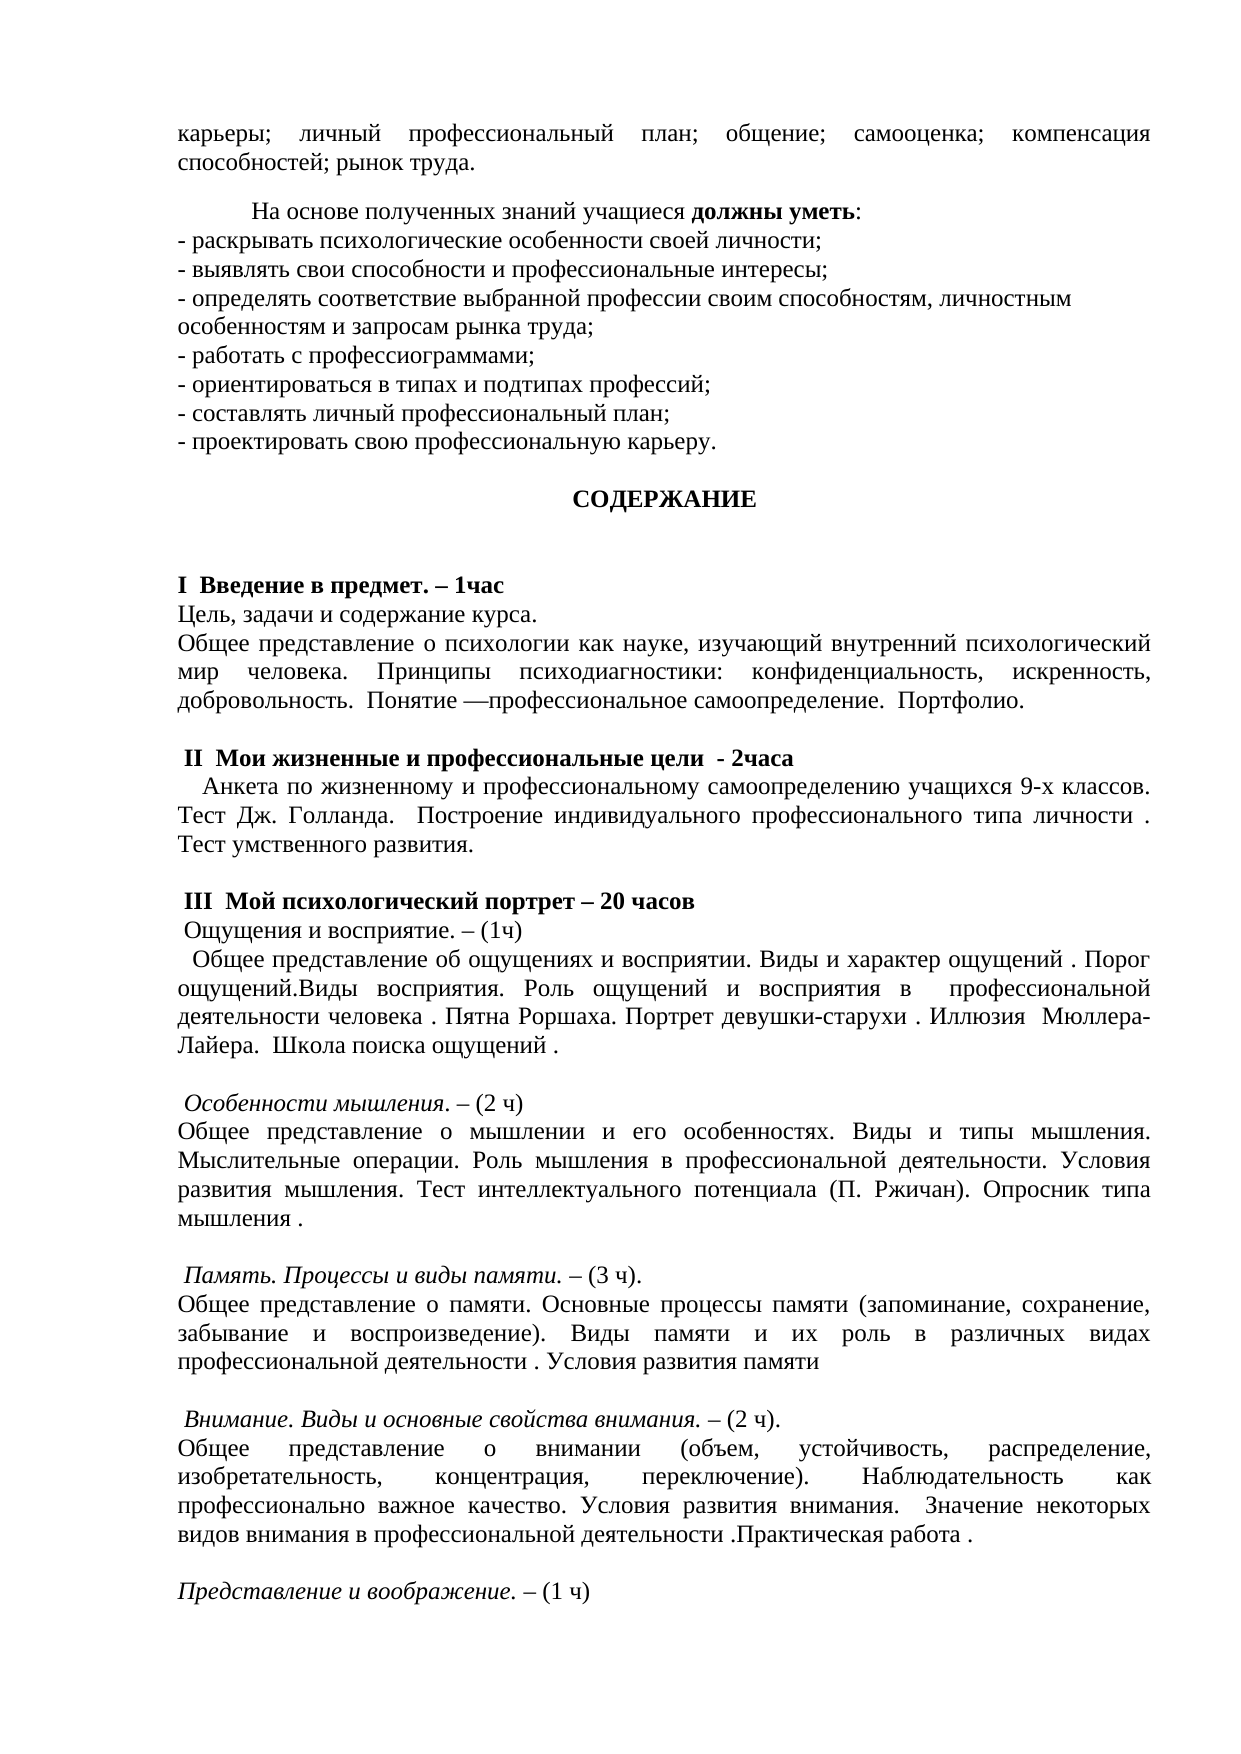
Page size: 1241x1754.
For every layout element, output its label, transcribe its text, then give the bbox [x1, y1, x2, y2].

text Особенности мышления. – (2 ч) [177, 1088, 1152, 1116]
text III Мой психологический портрет – 20 часов [177, 886, 1152, 915]
text Внимание. Виды и основные свойства внимания. – (2 ч). [177, 1404, 1152, 1433]
text Общее представление о памяти. Основные процессы памяти (запоминание, сохранение, забывание и воспроизведение). Виды памяти и их роль в различных видах профессиональной деятельности . Условия развития памяти [177, 1289, 1152, 1375]
text Память. Процессы и виды памяти. – (3 ч). [177, 1260, 1152, 1289]
text Цель, задачи и содержание курса. [177, 599, 1152, 628]
text I Введение в предмет. – 1час [177, 570, 1152, 599]
text Общее представление о мышлении и его особенностях. Виды и типы мышления. Мыслительные операции. Роль мышления в профессиональной деятельности. Условия развития мышления. Тест интеллектуального потенциала (П. Ржичан). Опросник типа мышления . [177, 1116, 1152, 1231]
text СОДЕРЖАНИЕ [177, 484, 1152, 513]
text Ощущения и восприятие. – (1ч) [177, 915, 1152, 944]
text Общее представление о психологии как науке, изучающий внутренний психологический мир человека. Принципы психодиагностики: конфиденциальность, искренность, добровольность. Понятие ―профессиональное самоопределение. Портфолио. [177, 628, 1152, 714]
text - выявлять свои способности и профессиональные интересы; [177, 254, 1152, 283]
text Общее представление об ощущениях и восприятии. Виды и характер ощущений . Порог ощущений.Виды восприятия. Роль ощущений и восприятия в профессиональной деятельности человека . Пятна Роршаха. Портрет девушки-старухи . Иллюзия Мюллера-Лайера. Школа поиска ощущений . [177, 944, 1152, 1059]
text Анкета по жизненному и профессиональному самоопределению учащихся 9-х классов. Тест Дж. Голланда. Построение индивидуального профессионального типа личности . Тест умственного развития. [177, 771, 1152, 858]
text - составлять личный профессиональный план; [177, 398, 1152, 426]
text Представление и воображение. – (1 ч) [177, 1576, 1152, 1605]
text - проектировать свою профессиональную карьеру. [177, 426, 1152, 455]
text - работать с профессиограммами; [177, 340, 1152, 369]
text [177, 118, 1152, 176]
text II Мои жизненные и профессиональные цели - 2часа [177, 743, 1152, 771]
text На основе полученных знаний учащиеся должны уметь: [177, 196, 1152, 225]
text Общее представление о внимании (объем, устойчивость, распределение, изобретательность, концентрация, переключение). Наблюдательность как профессионально важное качество. Условия развития внимания. Значение некоторых видов внимания в профессиональной деятельности .Практическая работа . [177, 1433, 1152, 1548]
text - раскрывать психологические особенности своей личности; [177, 225, 1152, 254]
text - ориентироваться в типах и подтипах профессий; [177, 369, 1152, 398]
text - определять соответствие выбранной профессии своим способностям, личностным особенностям и запросам рынка труда; [177, 283, 1152, 340]
